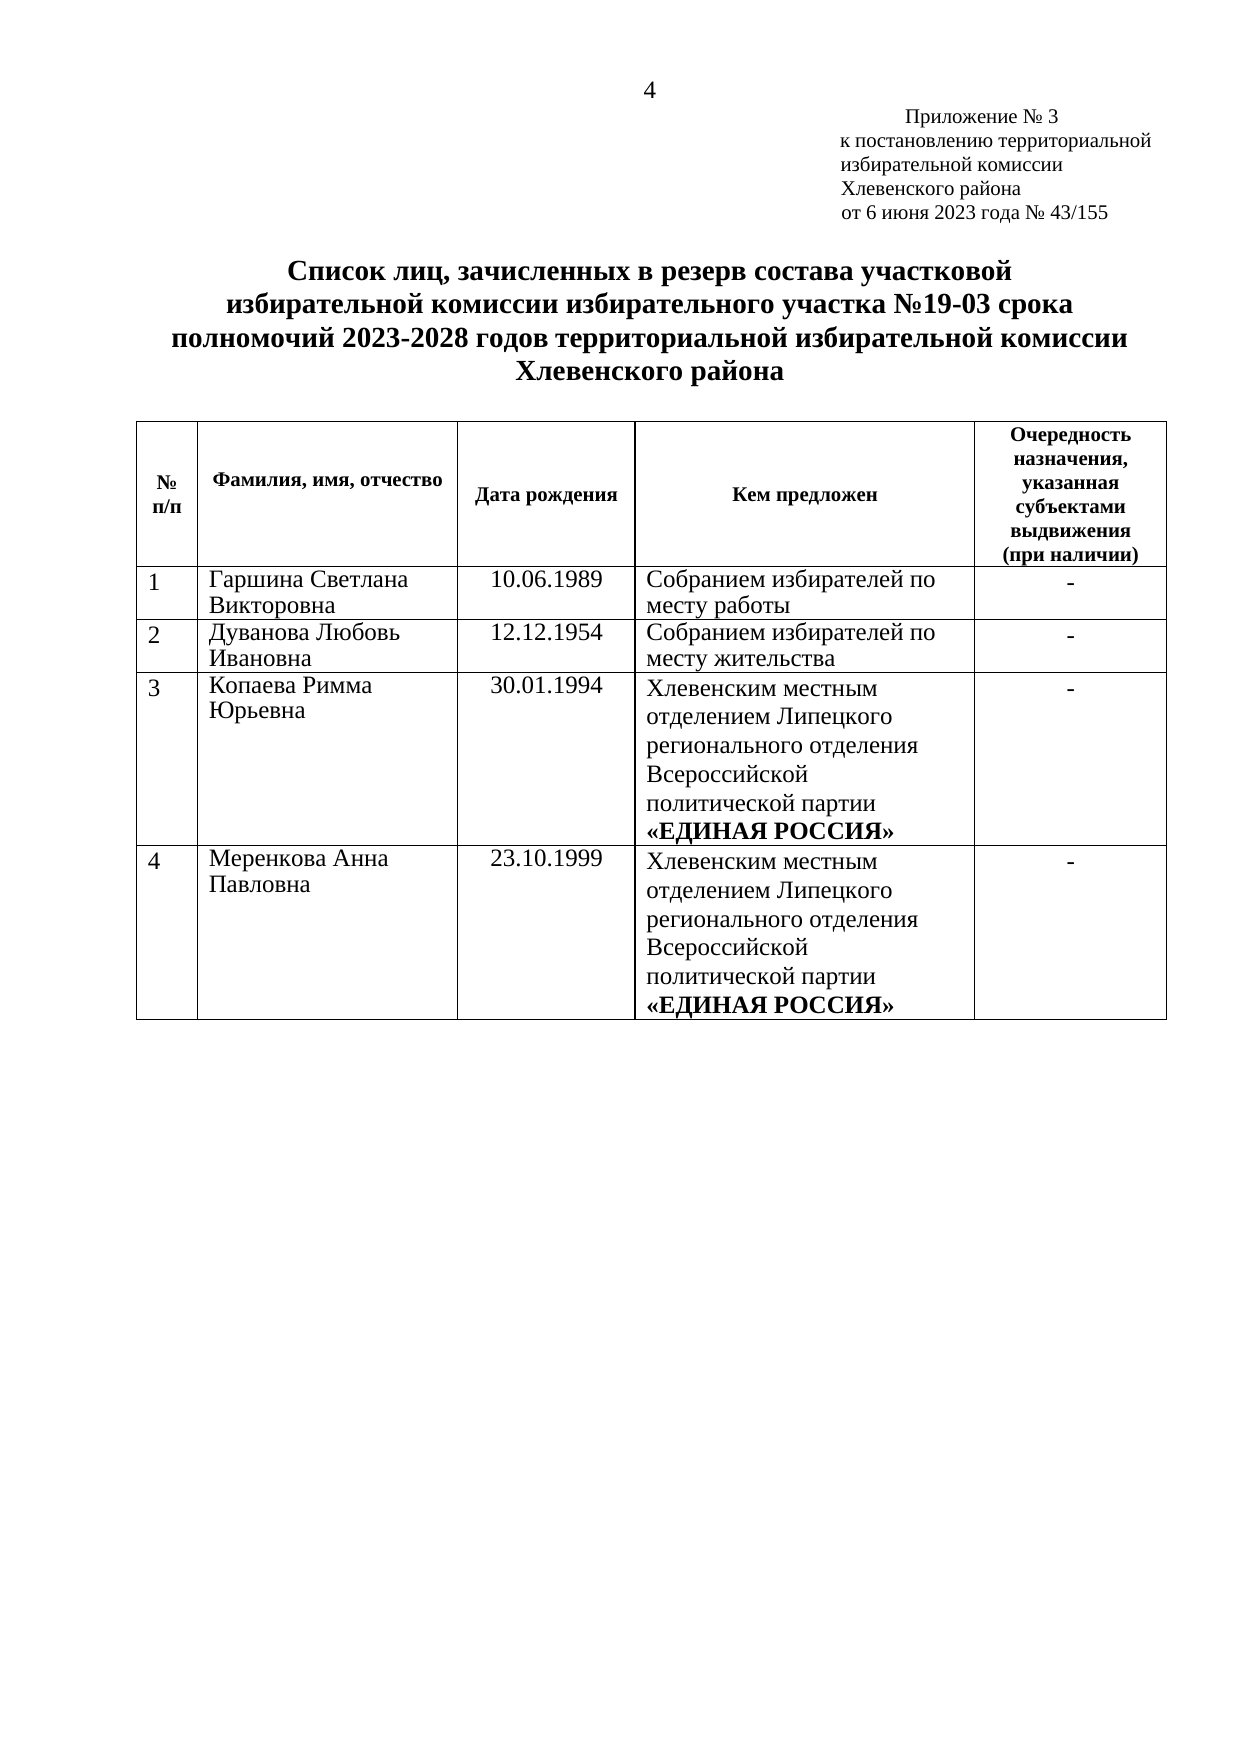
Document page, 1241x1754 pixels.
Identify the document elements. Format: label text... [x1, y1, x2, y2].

table_cell 1 [137, 567, 197, 619]
table_cell - [975, 673, 1166, 845]
table_cell 12.12.1954 [458, 620, 634, 672]
table_header № п/п [137, 422, 197, 566]
table_header Кем предложен [636, 422, 974, 566]
table_cell Гаршина Светлана Викторовна [198, 567, 457, 619]
table_header Очередность назначения, указанная субъектами выдвижения (при наличии) [975, 422, 1166, 566]
table_cell 3 [137, 673, 197, 845]
table_cell 30.01.1994 [458, 673, 634, 845]
text Хлевенского района [148, 176, 1152, 200]
table_cell 10.06.1989 [458, 567, 634, 619]
table_cell - [975, 567, 1166, 619]
table_header Фамилия, имя, отчество [198, 422, 457, 566]
text к постановлению территориальной [148, 128, 1152, 152]
table_cell Собранием избирателей по месту работы [636, 567, 974, 619]
text избирательной комиссии [148, 152, 1152, 176]
table_cell Дуванова Любовь Ивановна [198, 620, 457, 672]
table_cell Хлевенским местным отделением Липецкого регионального отделения Всероссийской политической партии «ЕДИНАЯ РОССИЯ» [636, 673, 974, 845]
text Приложение № 3 [738, 104, 1152, 128]
table_cell - [975, 846, 1166, 1019]
table_cell 4 [137, 846, 197, 1019]
table_cell 23.10.1999 [458, 846, 634, 1019]
table_cell Копаева Римма Юрьевна [198, 673, 457, 845]
text от 6 июня 2023 года № 43/155 [148, 200, 1152, 224]
table_cell Собранием избирателей по месту жительства [636, 620, 974, 672]
table_cell Хлевенским местным отделением Липецкого регионального отделения Всероссийской политической партии «ЕДИНАЯ РОССИЯ» [636, 846, 974, 1019]
text Список лиц, зачисленных в резерв состава участковой [148, 253, 1152, 286]
table_header Дата рождения [458, 422, 634, 566]
table_cell 2 [137, 620, 197, 672]
table_cell - [975, 620, 1166, 672]
text избирательной комиссии избирательного участка №19-03 срока полномочий 2023-2028 годов территориальной избирательной комиссии Хлевенского района [148, 286, 1152, 387]
table_cell Меренкова Анна Павловна [198, 846, 457, 1019]
